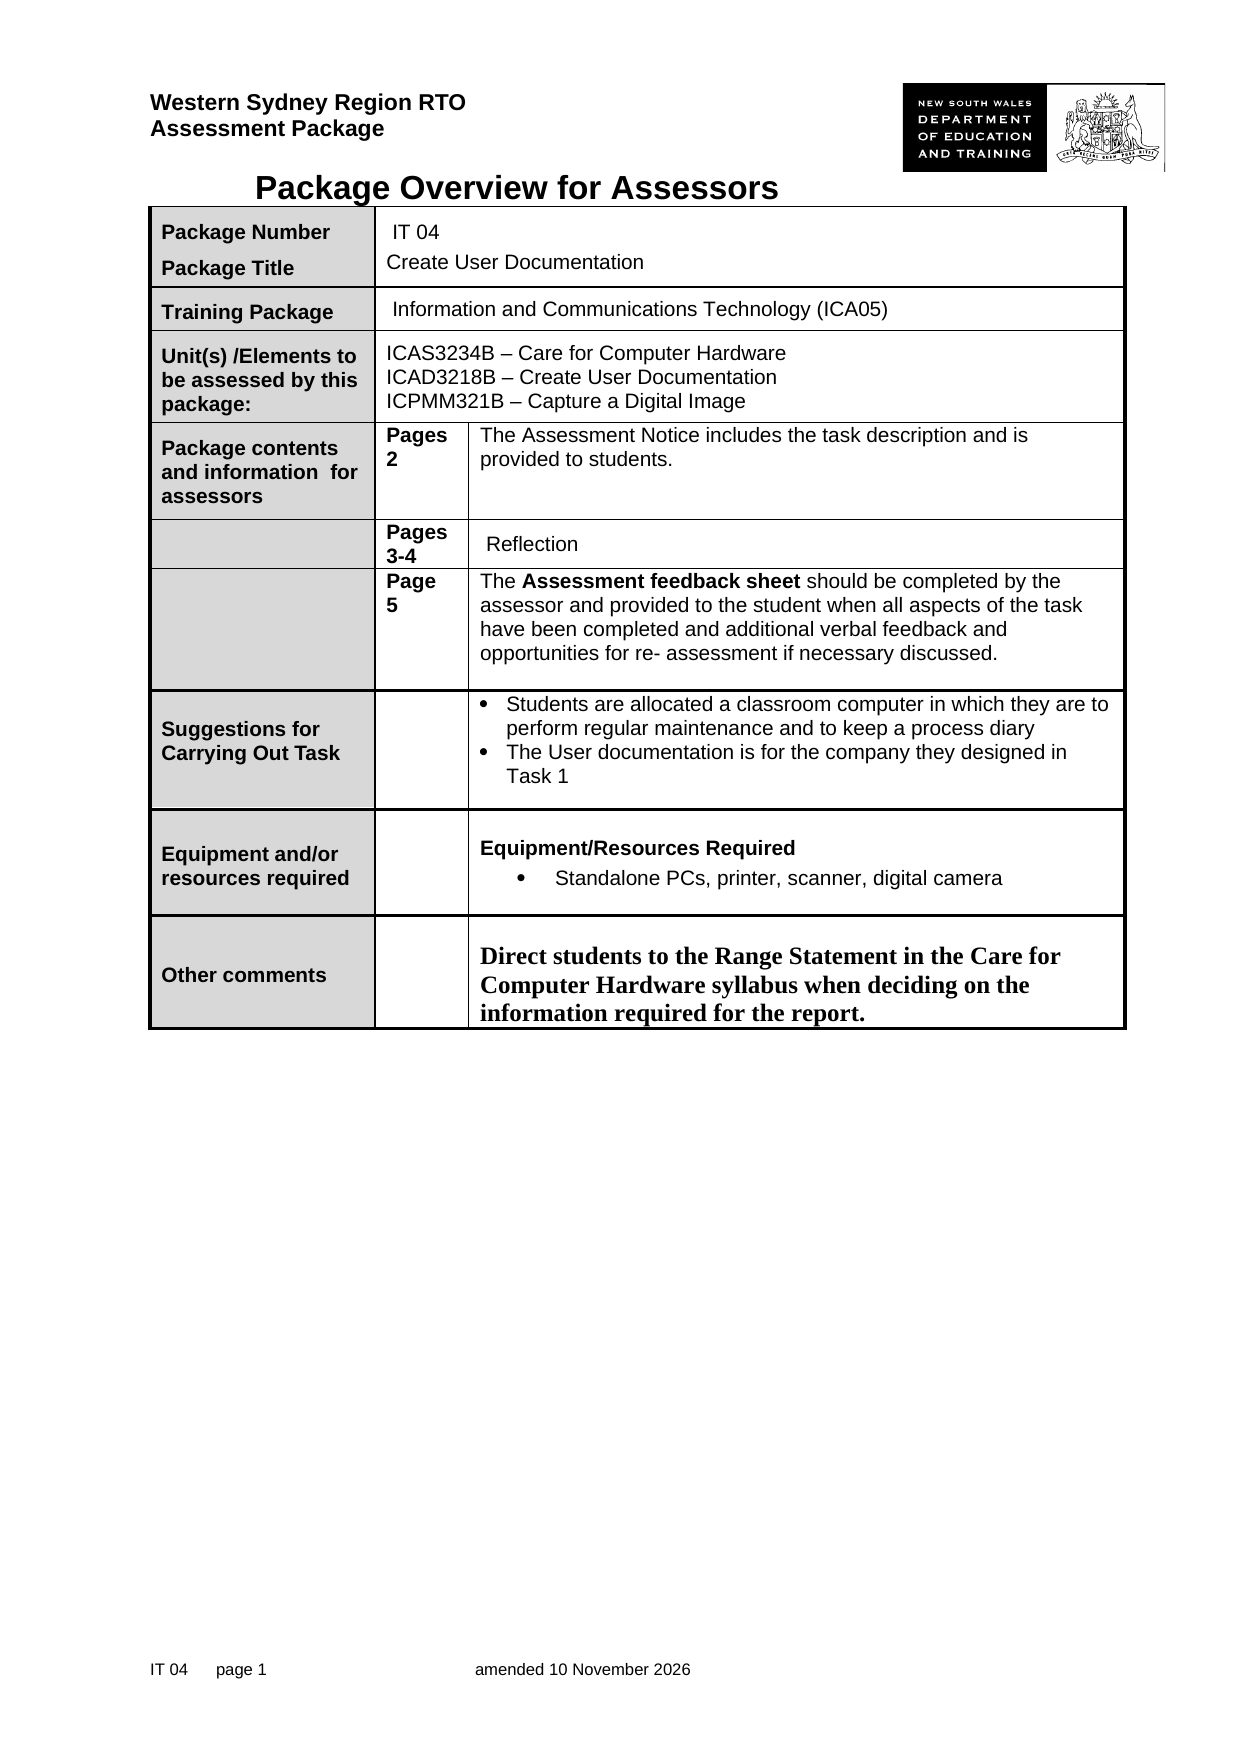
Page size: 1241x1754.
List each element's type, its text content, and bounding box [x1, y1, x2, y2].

table_cell Students are allocated a classroom computer in which they are to perform regular maintenance and to keep a process diary The User documentation is for the company they designed in Task 1 [469, 692, 1123, 807]
table_cell Pages 3-4 [376, 520, 468, 568]
text Assessment Package [150, 115, 902, 141]
table_cell Other comments [152, 917, 374, 1027]
text Package Overview for Assessors [150, 168, 1090, 206]
table_cell Equipment and/or resources required [152, 811, 374, 914]
table_header IT 04 Create User Documentation [376, 207, 1123, 286]
table_cell The Assessment feedback sheet should be completed by the assessor and provided to the student when all aspects of the task have been completed and additional verbal feedback and opportunities for re- assessment if necessary discussed. [469, 569, 1123, 689]
table_cell Information and Communications Technology (ICA05) [376, 288, 1123, 330]
table_cell ICAS3234B – Care for Computer Hardware ICAD3218B – Create User Documentation ICPMM321B – Capture a Digital Image [376, 331, 1123, 422]
table_cell Reflection [469, 520, 1123, 568]
table_cell [152, 520, 374, 568]
table_cell Pages 2 [376, 423, 468, 519]
table_cell The Assessment Notice includes the task description and is provided to students. [469, 423, 1123, 519]
table_cell Suggestions for Carrying Out Task [152, 692, 374, 807]
table_cell Page 5 [376, 569, 468, 689]
table_cell [376, 811, 468, 914]
table_cell Training Package [152, 288, 374, 330]
table_cell Package contents and information for assessors [152, 423, 374, 519]
table_cell [152, 569, 374, 689]
table_cell [376, 917, 468, 1027]
table_cell Direct students to the Range Statement in the Care for Computer Hardware syllabus when deciding on the information required for the report. [469, 917, 1123, 1027]
table_cell [376, 692, 468, 807]
subtitle Western Sydney Region RTO [150, 89, 902, 115]
table_cell Equipment/Resources Required Standalone PCs, printer, scanner, digital camera [469, 811, 1123, 914]
table_cell Unit(s) /Elements to be assessed by this package: [152, 331, 374, 422]
picture [902, 83, 1166, 171]
table_header Package Number Package Title [152, 207, 374, 286]
